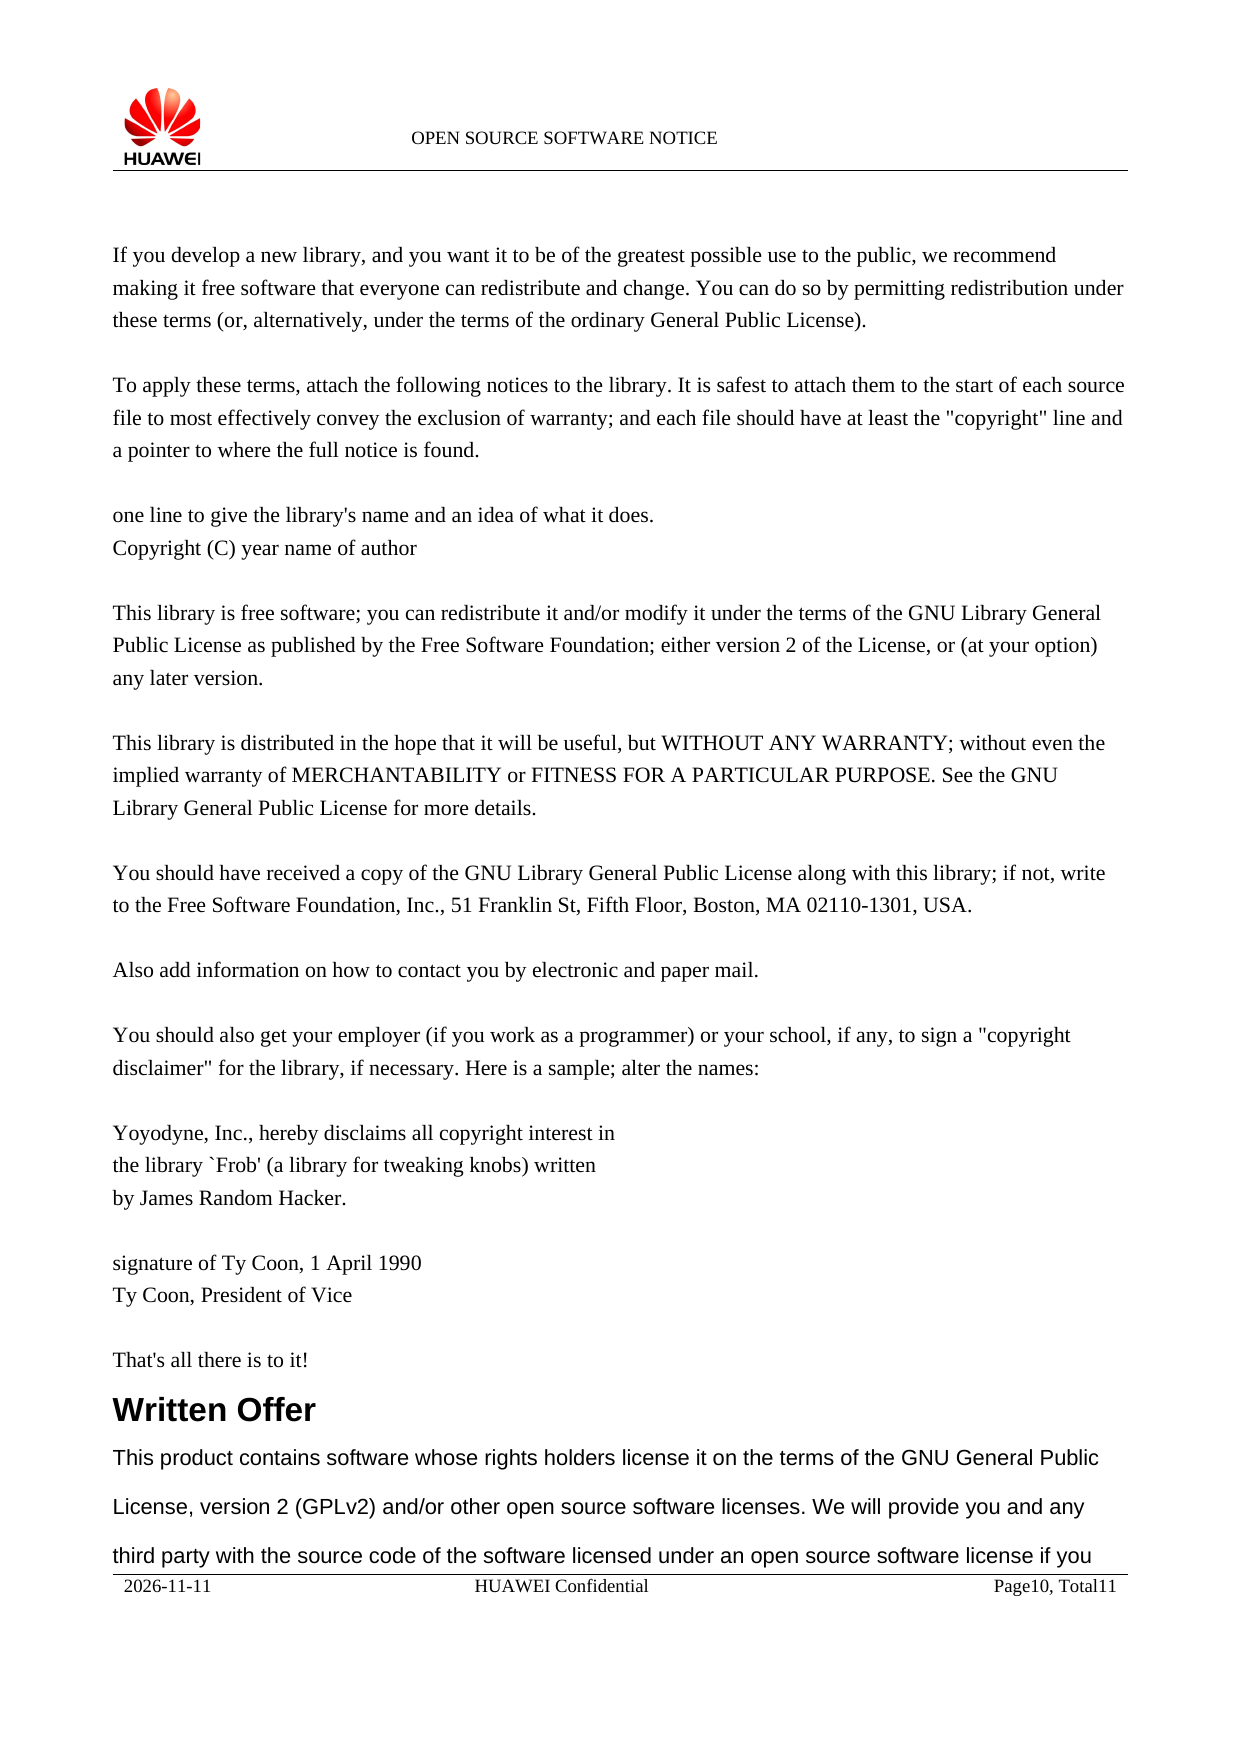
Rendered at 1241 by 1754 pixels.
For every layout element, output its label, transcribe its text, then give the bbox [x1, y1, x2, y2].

picture [124, 88, 201, 165]
text Written Offer [112, 1376, 1128, 1441]
